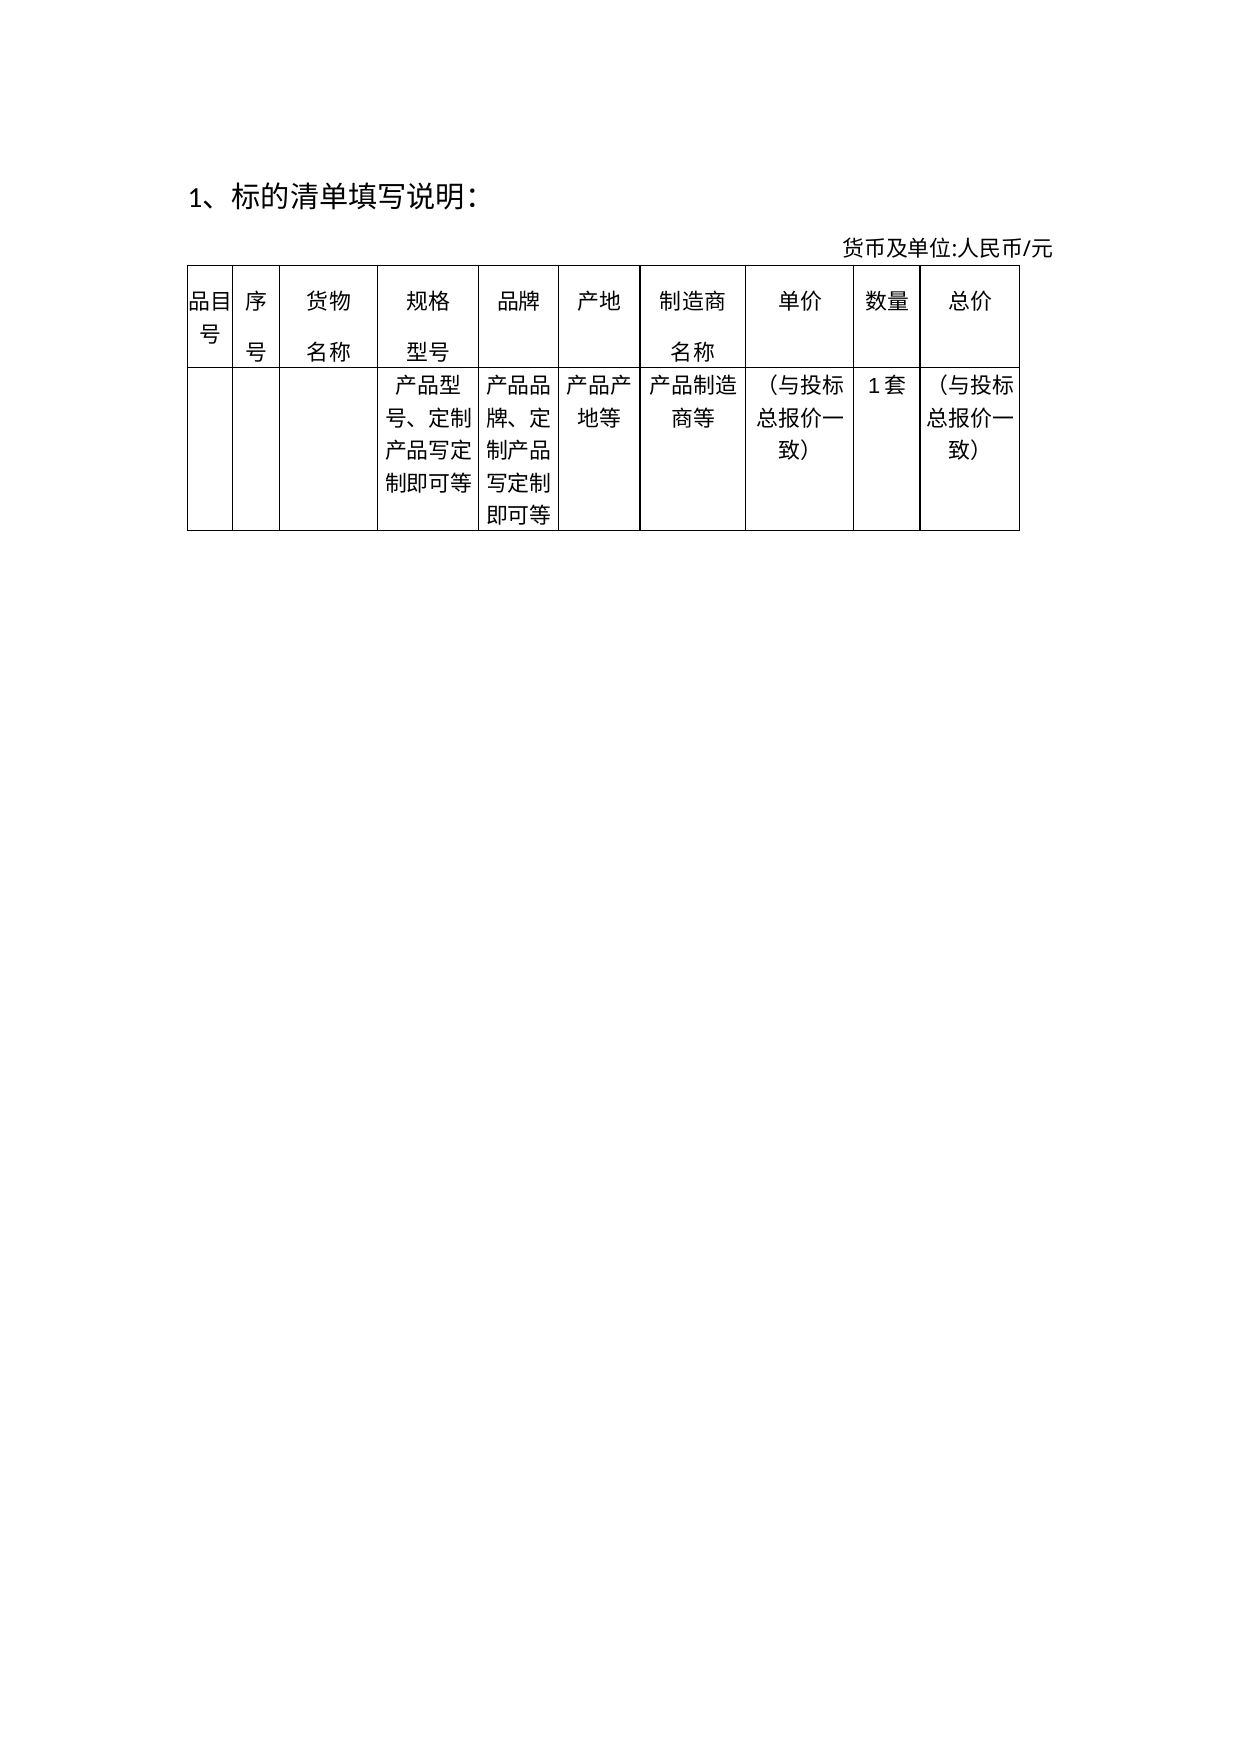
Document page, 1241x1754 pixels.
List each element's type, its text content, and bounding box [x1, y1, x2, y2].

table_header 规格 型号 [378, 266, 478, 367]
table_cell 1套 [854, 368, 919, 530]
table_cell [188, 368, 232, 530]
table_cell （与投标总报价一致） [746, 368, 853, 530]
table_header 总价 [921, 266, 1019, 367]
table_cell 产品型号、定制产品写定制即可等 [378, 368, 478, 530]
table_header 货物 名称 [280, 266, 377, 367]
table_header 制造商 名称 [641, 266, 745, 367]
table_header 产地 [559, 266, 639, 367]
table_cell 产品产地等 [559, 368, 639, 530]
table_cell 产品品牌、定制产品写定制即可等 [479, 368, 558, 530]
table_header 品目号 [188, 266, 232, 367]
text 货币及单位:人民币/元 [187, 232, 1053, 264]
table_header 单价 [746, 266, 853, 367]
table_cell [280, 368, 377, 530]
list 标的清单填写说明： [187, 162, 1053, 227]
table_header 序 号 [233, 266, 279, 367]
table_header 数量 [854, 266, 919, 367]
table_cell [233, 368, 279, 530]
table_header 品牌 [479, 266, 558, 367]
table_cell （与投标总报价一致） [921, 368, 1019, 530]
table_cell 产品制造 商等 [641, 368, 745, 530]
